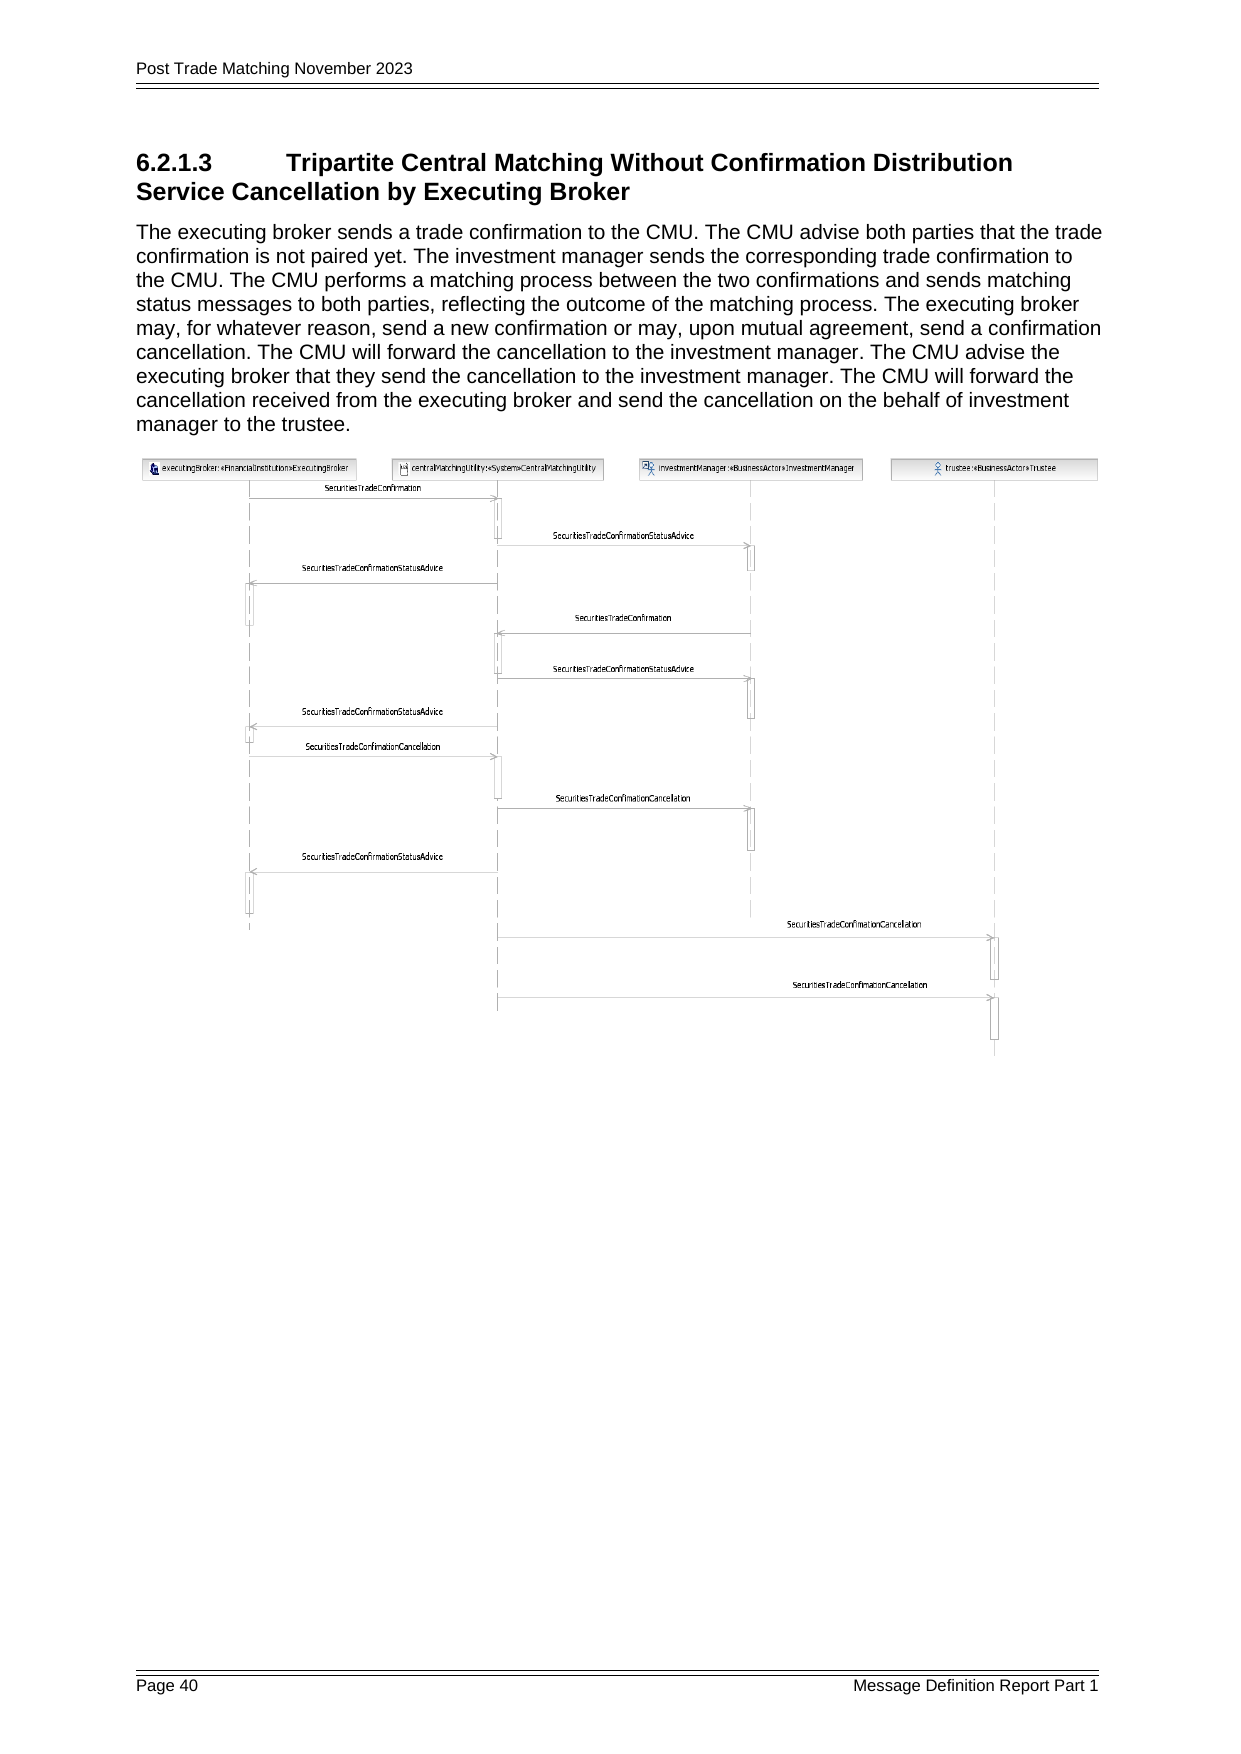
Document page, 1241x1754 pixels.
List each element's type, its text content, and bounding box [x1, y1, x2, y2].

text The executing broker sends a trade confirmation to the CMU. The CMU advise both parties that the trade confirmation is not paired yet. The investment manager sends the corresponding trade confirmation to the CMU. The CMU performs a matching process between the two confirmations and sends matching status messages to both parties, reflecting the outcome of the matching process. The executing broker may, for whatever reason, send a new confirmation or may, upon mutual agreement, send a confirmation cancellation. The CMU will forward the cancellation to the investment manager. The CMU advise the executing broker that they send the cancellation to the investment manager. The CMU will forward the cancellation received from the executing broker and send the cancellation on the behalf of investment manager to the trustee. [136, 220, 1104, 436]
subtitle Tripartite Central Matching Without Confirmation Distribution Service Cancellation by Executing Broker [136, 148, 1104, 205]
picture [135, 450, 1105, 1063]
